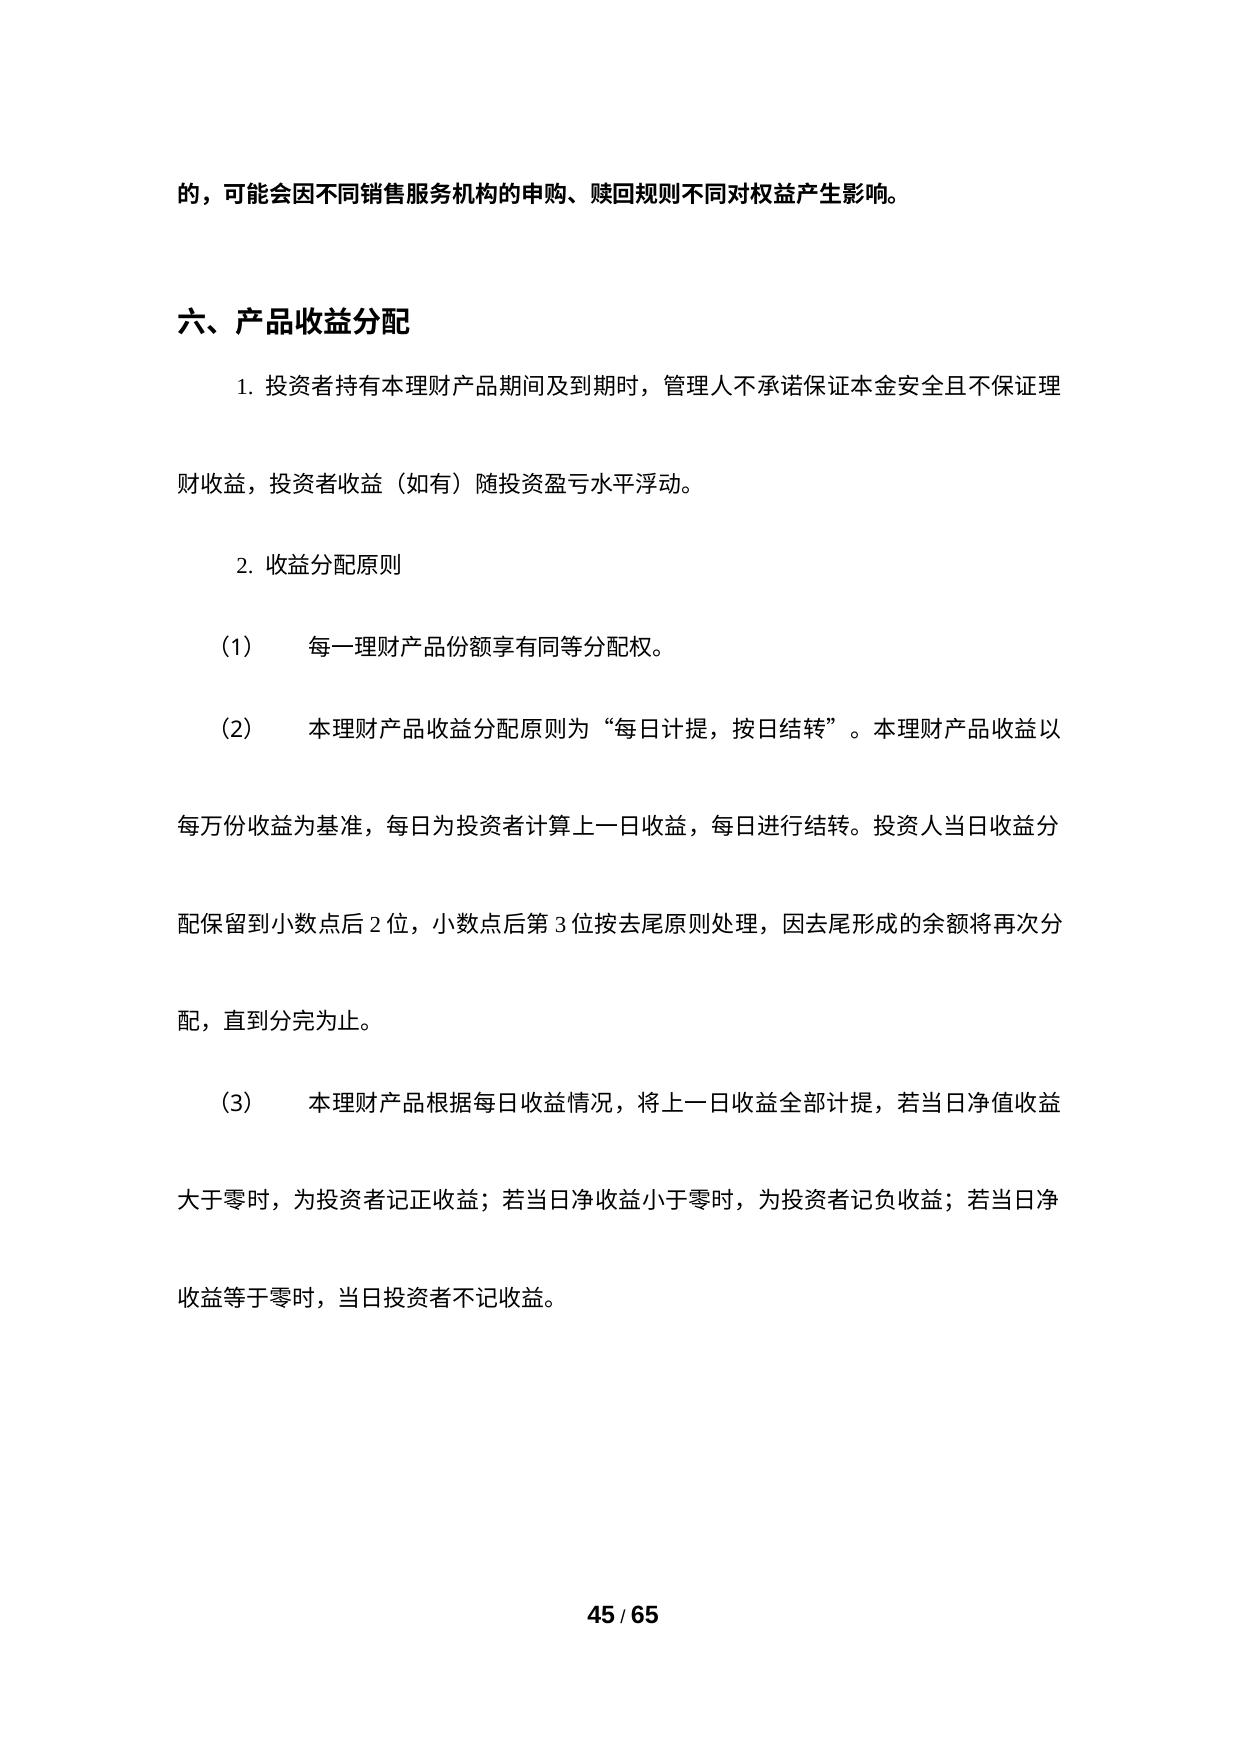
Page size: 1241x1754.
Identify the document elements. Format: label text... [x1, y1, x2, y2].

list 本理财产品收益分配原则为“每日计提，按日结转”。本理财产品收益以每万份收益为基准，每日为投资者计算上一日收益，每日进行结转。投资人当日收益分配保留到小数点后2位，小数点后第3位按去尾原则处理，因去尾形成的余额将再次分配，直到分完为止。 [177, 694, 1063, 1052]
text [177, 160, 1063, 225]
list 每一理财产品份额享有同等分配权。 [177, 613, 1063, 678]
list 收益分配原则 [177, 531, 1063, 596]
text 六、产品收益分配 [177, 287, 1063, 352]
list 投资者持有本理财产品期间及到期时，管理人不承诺保证本金安全且不保证理财收益，投资者收益（如有）随投资盈亏水平浮动。 [177, 352, 1063, 515]
list 本理财产品根据每日收益情况，将上一日收益全部计提，若当日净值收益大于零时，为投资者记正收益；若当日净收益小于零时，为投资者记负收益；若当日净收益等于零时，当日投资者不记收益。 [177, 1069, 1063, 1329]
